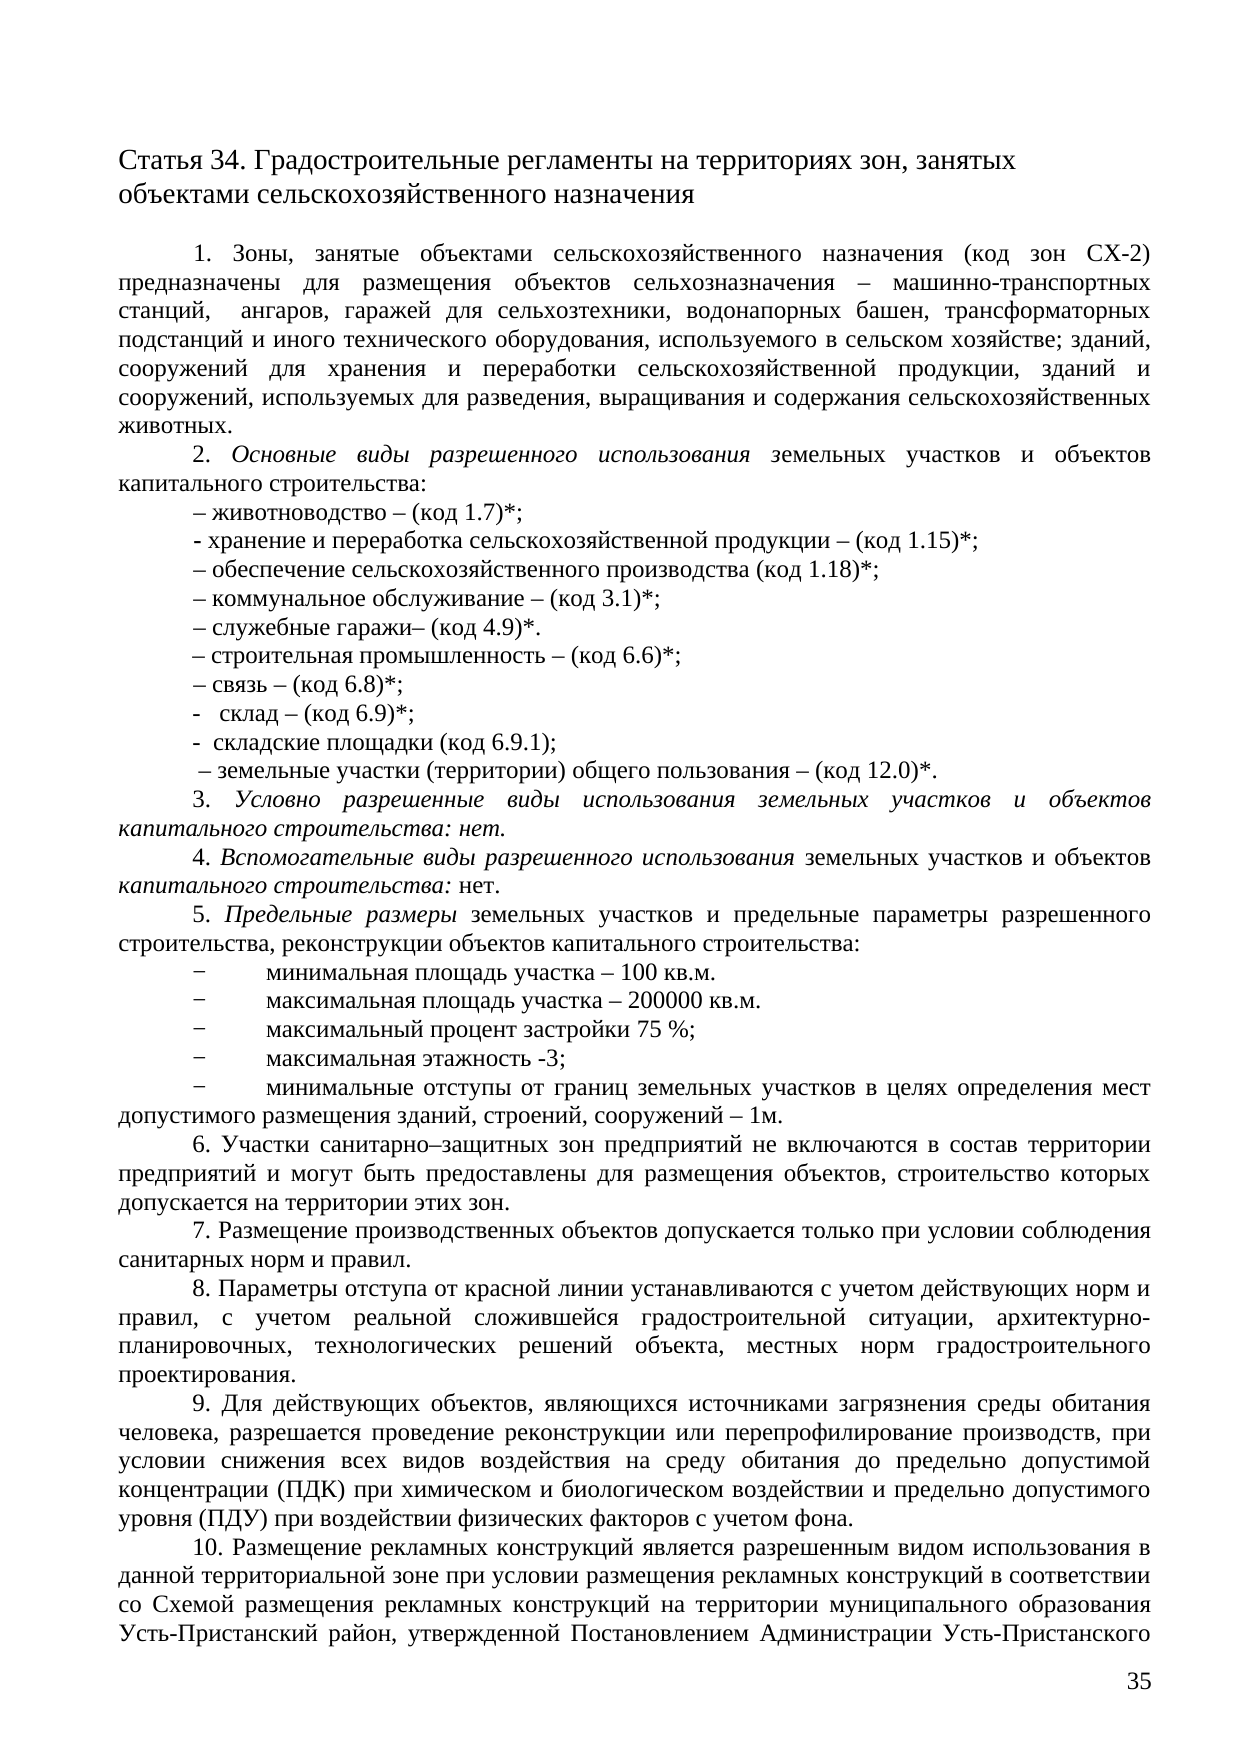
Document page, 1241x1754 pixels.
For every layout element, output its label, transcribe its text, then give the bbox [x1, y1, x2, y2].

text – коммунальное обслуживание – (код 3.1)*; [118, 583, 1152, 612]
list максимальная этажность -3; [118, 1043, 1152, 1072]
list минимальные отступы от границ земельных участков в целях определения мест допустимого размещения зданий, строений, сооружений – 1м. [118, 1072, 1152, 1129]
text 3. Условно разрешенные виды использования земельных участков и объектов капитального строительства: нет. [118, 784, 1152, 842]
title - хранение и переработка сельскохозяйственной продукции – (код 1.15)*; [118, 526, 1152, 554]
text 6. Участки санитарно–защитных зон предприятий не включаются в состав территории предприятий и могут быть предоставлены для размещения объектов, строительство которых допускается на территории этих зон. [118, 1129, 1152, 1216]
title – связь – (код 6.8)*; [118, 669, 1152, 698]
title – обеспечение сельскохозяйственного производства (код 1.18)*; [118, 554, 1152, 583]
text - складские площадки (код 6.9.1); [118, 727, 1152, 756]
text – земельные участки (территории) общего пользования – (код 12.0)*. [118, 756, 1152, 784]
text 8. Параметры отступа от красной линии устанавливаются с учетом действующих норм и правил, с учетом реальной сложившейся градостроительной ситуации, архитектурно-планировочных, технологических решений объекта, местных норм градостроительного проектирования. [118, 1273, 1152, 1388]
title – животноводство – (код 1.7)*; [118, 497, 1152, 526]
text Статья 34. Градостроительные регламенты на территориях зон, занятых объектами сельскохозяйственного назначения [118, 142, 1152, 209]
text 9. Для действующих объектов, являющихся источниками загрязнения среды обитания человека, разрешается проведение реконструкции или перепрофилирование производств, при условии снижения всех видов воздействия на среду обитания до предельно допустимой концентрации (ПДК) при химическом и биологическом воздействии и предельно допустимого уровня (ПДУ) при воздействии физических факторов с учетом фона. [118, 1388, 1152, 1532]
list максимальный процент застройки 75 %; [118, 1014, 1152, 1043]
text 1. Зоны, занятые объектами сельскохозяйственного назначения (код зон СХ-2) предназначены для размещения объектов сельхозназначения – машинно-транспортных станций, ангаров, гаражей для сельхозтехники, водонапорных башен, трансформаторных подстанций и иного технического оборудования, используемого в сельском хозяйстве; зданий, сооружений для хранения и переработки сельскохозяйственной продукции, зданий и сооружений, используемых для разведения, выращивания и содержания сельскохозяйственных животных. [118, 238, 1152, 439]
title – служебные гаражи– (код 4.9)*. [118, 612, 1152, 641]
text 7. Размещение производственных объектов допускается только при условии соблюдения санитарных норм и правил. [118, 1216, 1152, 1273]
text 4. Вспомогательные виды разрешенного использования земельных участков и объектов капитального строительства: нет. [118, 842, 1152, 899]
text - склад – (код 6.9)*; [192, 698, 1152, 727]
text 2. Основные виды разрешенного использования земельных участков и объектов капитального строительства: [118, 439, 1152, 497]
list минимальная площадь участка – 100 кв.м. [118, 957, 1152, 986]
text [118, 1532, 1152, 1647]
text 5. Предельные размеры земельных участков и предельные параметры разрешенного строительства, реконструкции объектов капитального строительства: [118, 899, 1152, 957]
list максимальная площадь участка – 200000 кв.м. [118, 986, 1152, 1014]
title – строительная промышленность – (код 6.6)*; [118, 641, 1152, 669]
